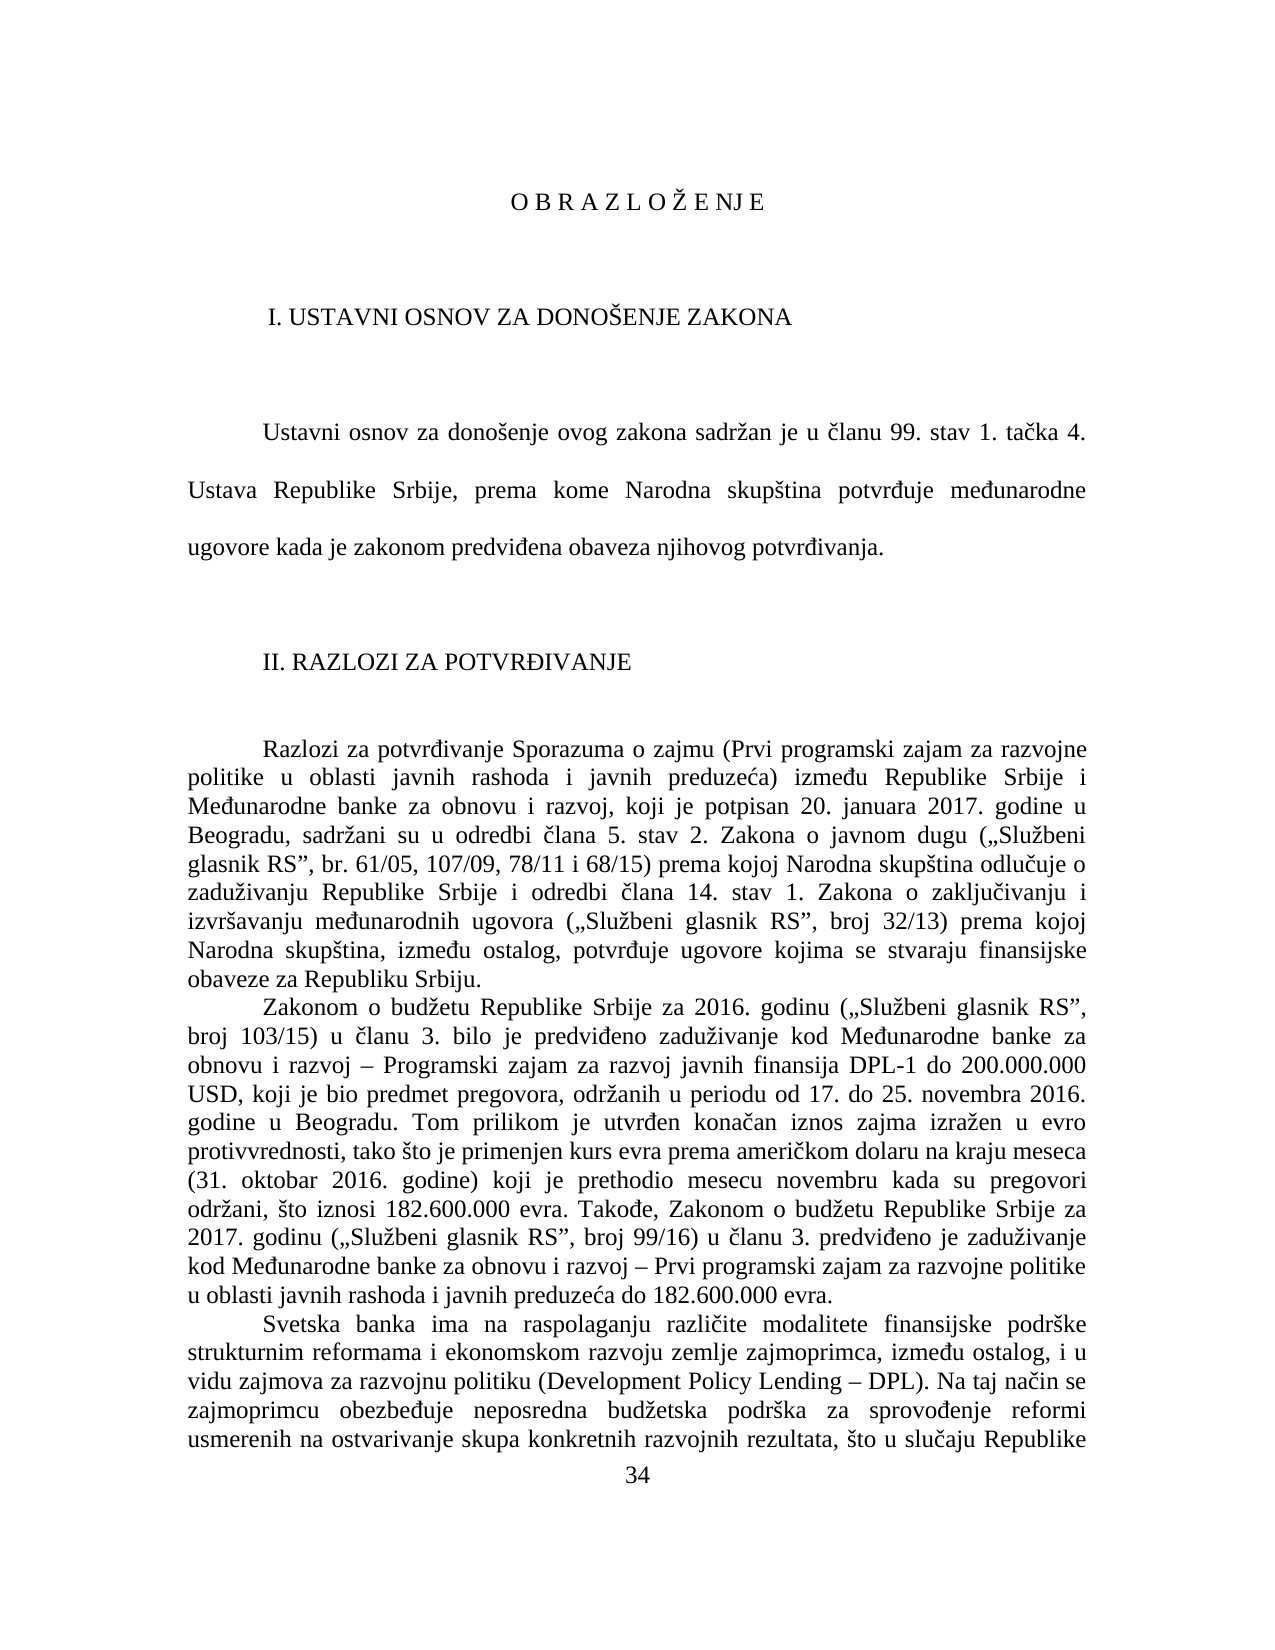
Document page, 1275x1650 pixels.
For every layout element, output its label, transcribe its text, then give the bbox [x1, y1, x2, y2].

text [187, 1309, 1087, 1452]
text II. RAZLOZI ZA POTVRĐIVANJE [187, 647, 1087, 676]
text Ustavni osnov za donošenje ovog zakona sadržan je u članu 99. stav 1. tačka 4. Ustava Republike Srbije, prema kome Narodna skupština potvrđuje međunarodne ugovore kada je zakonom predviđena obaveza njihovog potvrđivanja. [187, 417, 1087, 561]
text Razlozi za potvrđivanje Sporazuma o zajmu (Prvi programski zajam za razvojne politike u oblasti javnih rashoda i javnih preduzeća) između Republike Srbije i Međunarodne banke za obnovu i razvoj, koji je potpisan 20. januara 2017. godine u Beogradu, sadržani su u odredbi člana 5. stav 2. Zakona o javnom dugu („Službeni glasnik RS”, br. 61/05, 107/09, 78/11 i 68/15) prema kojoj Narodna skupština odlučuje o zaduživanju Republike Srbije i odredbi člana 14. stav 1. Zakona o zaključivanju i izvršavanju međunarodnih ugovora („Službeni glasnik RS”, broj 32/13) prema kojoj Narodna skupština, između ostalog, potvrđuje ugovore kojima se stvaraju finansijske obaveze za Republiku Srbiju. [187, 734, 1087, 992]
text Zakonom o budžetu Republike Srbije za 2016. godinu („Službeni glasnik RS”, broj 103/15) u članu 3. bilo je predviđeno zaduživanje kod Međunarodne banke za obnovu i razvoj – Programski zajam za razvoj javnih finansija DPL-1 do 200.000.000 USD, koji je bio predmet pregovora, održanih u periodu od 17. do 25. novembra 2016. godine u Beogradu. Tom prilikom je utvrđen konačan iznos zajma izražen u evro protivvrednosti, tako što je primenjen kurs evra prema američkom dolaru na kraju meseca (31. oktobar 2016. godine) koji je prethodio mesecu novembru kada su pregovori održani, što iznosi 182.600.000 evra. Takođe, Zakonom o budžetu Republike Srbije za 2017. godinu („Službeni glasnik RS”, broj 99/16) u članu 3. predviđeno je zaduživanje kod Međunarodne banke za obnovu i razvoj – Prvi programski zajam za razvojne politike u oblasti javnih rashoda i javnih preduzeća do 182.600.000 evra. [187, 992, 1087, 1309]
text I. USTAVNI OSNOV ZA DONOŠENJE ZAKONA [187, 302, 1087, 331]
text O B R A Z L O Ž E NJ E [187, 187, 1087, 216]
